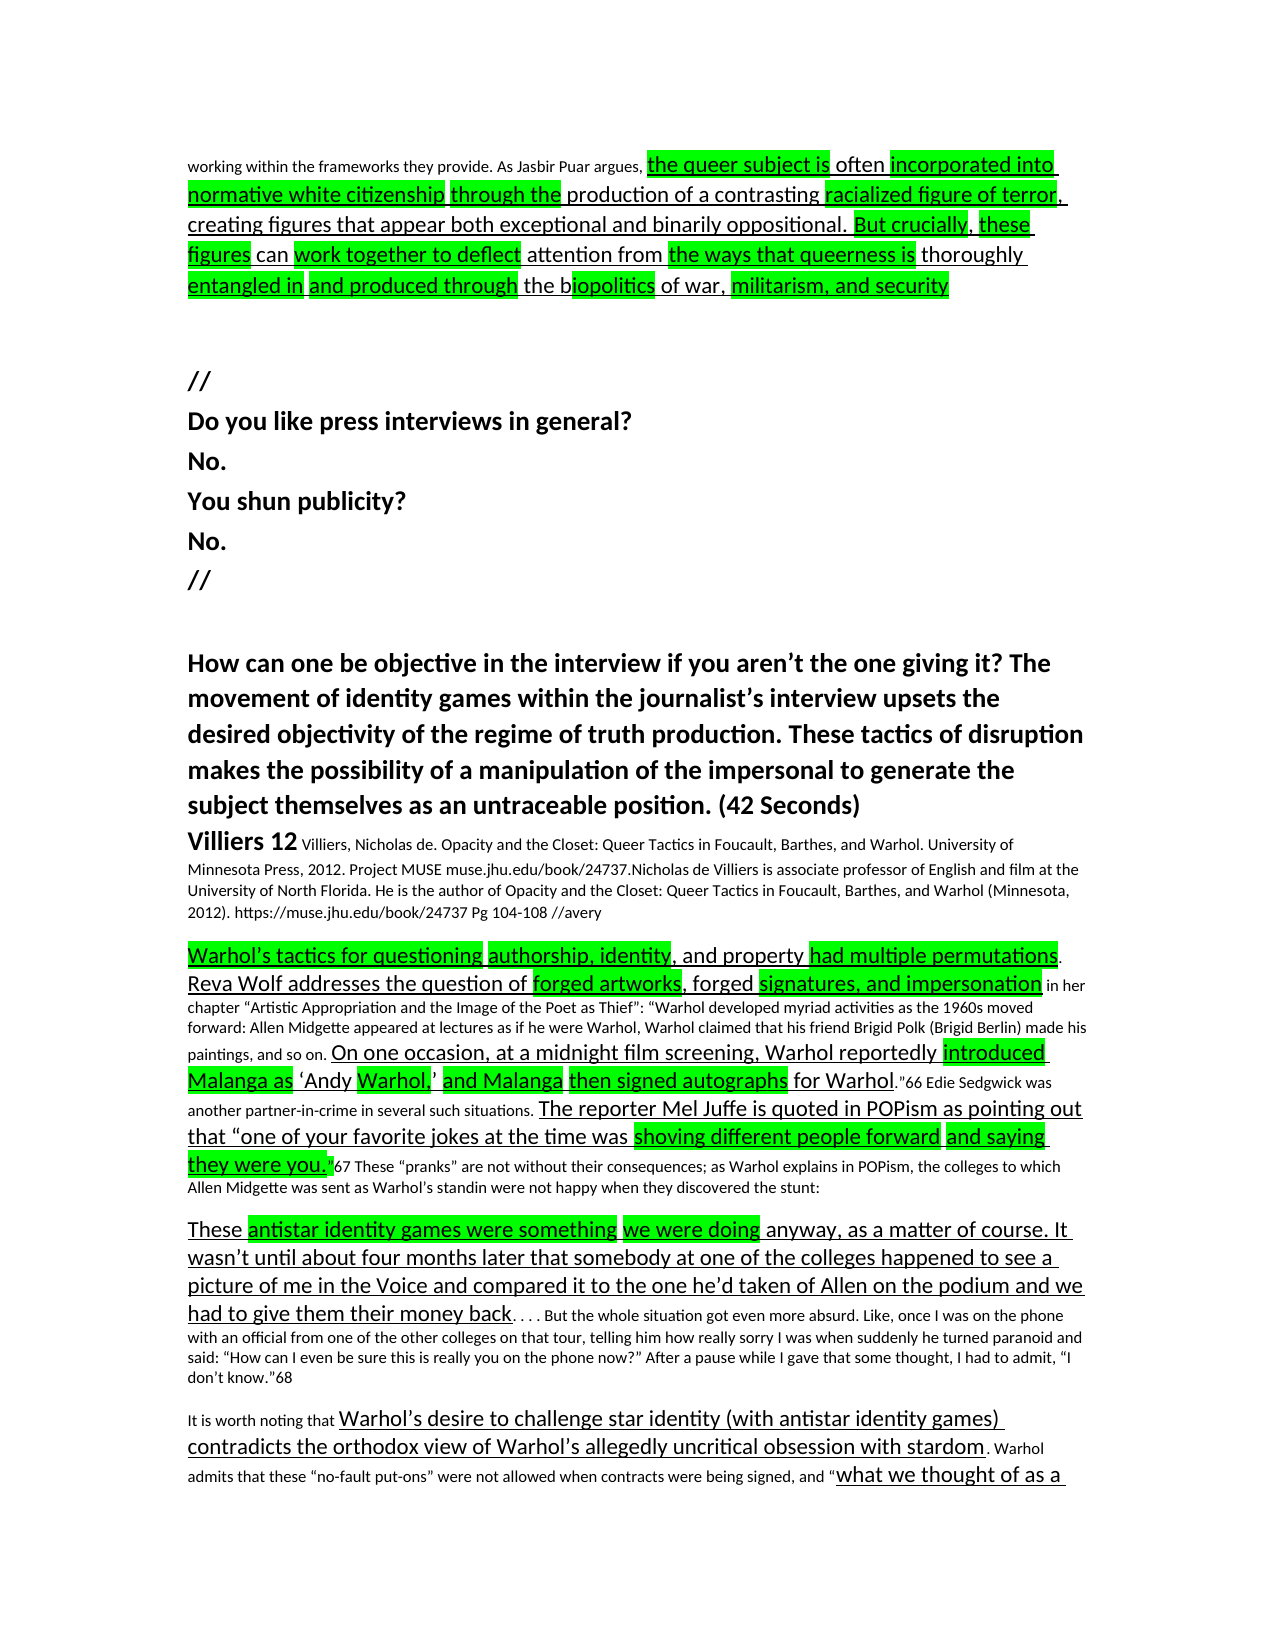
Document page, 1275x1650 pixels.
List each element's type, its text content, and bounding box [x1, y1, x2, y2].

subtitle How can one be objective in the interview if you aren’t the one giving it? The movement of identity games within the journalist’s interview upsets the desired objectivity of the regime of truth production. These tactics of disruption makes the possibility of a manipulation of the impersonal to generate the subject themselves as an untraceable position. (42 Seconds) [187, 646, 1087, 822]
subtitle No. [187, 524, 1087, 557]
subtitle No. [187, 444, 1087, 477]
subtitle Do you like press interviews in general? [187, 404, 1087, 437]
text These antistar identity games were something we were doing anyway, as a matter of course. It wasn’t until about four months later that somebody at one of the colleges happened to see a picture of me in the Voice and compared it to the one he’d taken of Allen on the podium and we had to give them their money back. . . . But the whole situation got even more absurd. Like, once I was on the phone with an official from one of the other colleges on that tour, telling him how really sorry I was when suddenly he turned paranoid and said: “How can I even be sure this is really you on the phone now?” After a pause while I gave that some thought, I had to admit, “I don’t know.”68 [187, 1215, 1087, 1388]
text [187, 1404, 1087, 1488]
text Villiers 12 Villiers, Nicholas de. Opacity and the Closet: Queer Tactics in Foucault, Barthes, and Warhol. University of Minnesota Press, 2012. Project MUSE muse.jhu.edu/book/24737.Nicholas de Villiers is associate professor of English and film at the University of North Florida. He is the author of Opacity and the Closet: Queer Tactics in Foucault, Barthes, and Warhol (Minnesota, 2012). https://muse.jhu.edu/book/24737 Pg 104-108 //avery [187, 824, 1087, 923]
subtitle You shun publicity? [187, 484, 1087, 517]
text Warhol’s tactics for questioning authorship, identity, and property had multiple permutations. Reva Wolf addresses the question of forged artworks, forged signatures, and impersonation in her chapter “Artistic Appropriation and the Image of the Poet as Thief”: “Warhol developed myriad activities as the 1960s moved forward: Allen Midgette appeared at lectures as if he were Warhol, Warhol claimed that his friend Brigid Polk (Brigid Berlin) made his paintings, and so on. On one occasion, at a midnight film screening, Warhol reportedly introduced Malanga as ‘Andy Warhol,’ and Malanga then signed autographs for Warhol.”66 Edie Sedgwick was another partner-in-crime in several such situations. The reporter Mel Juffe is quoted in POPism as pointing out that “one of your favorite jokes at the time was shoving different people forward and saying they were you.”67 These “pranks” are not without their consequences; as Warhol explains in POPism, the colleges to which Allen Midgette was sent as Warhol’s standin were not happy when they discovered the stunt: [187, 941, 1087, 1198]
subtitle // [187, 563, 1087, 597]
subtitle // [187, 364, 1087, 398]
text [187, 150, 1087, 299]
